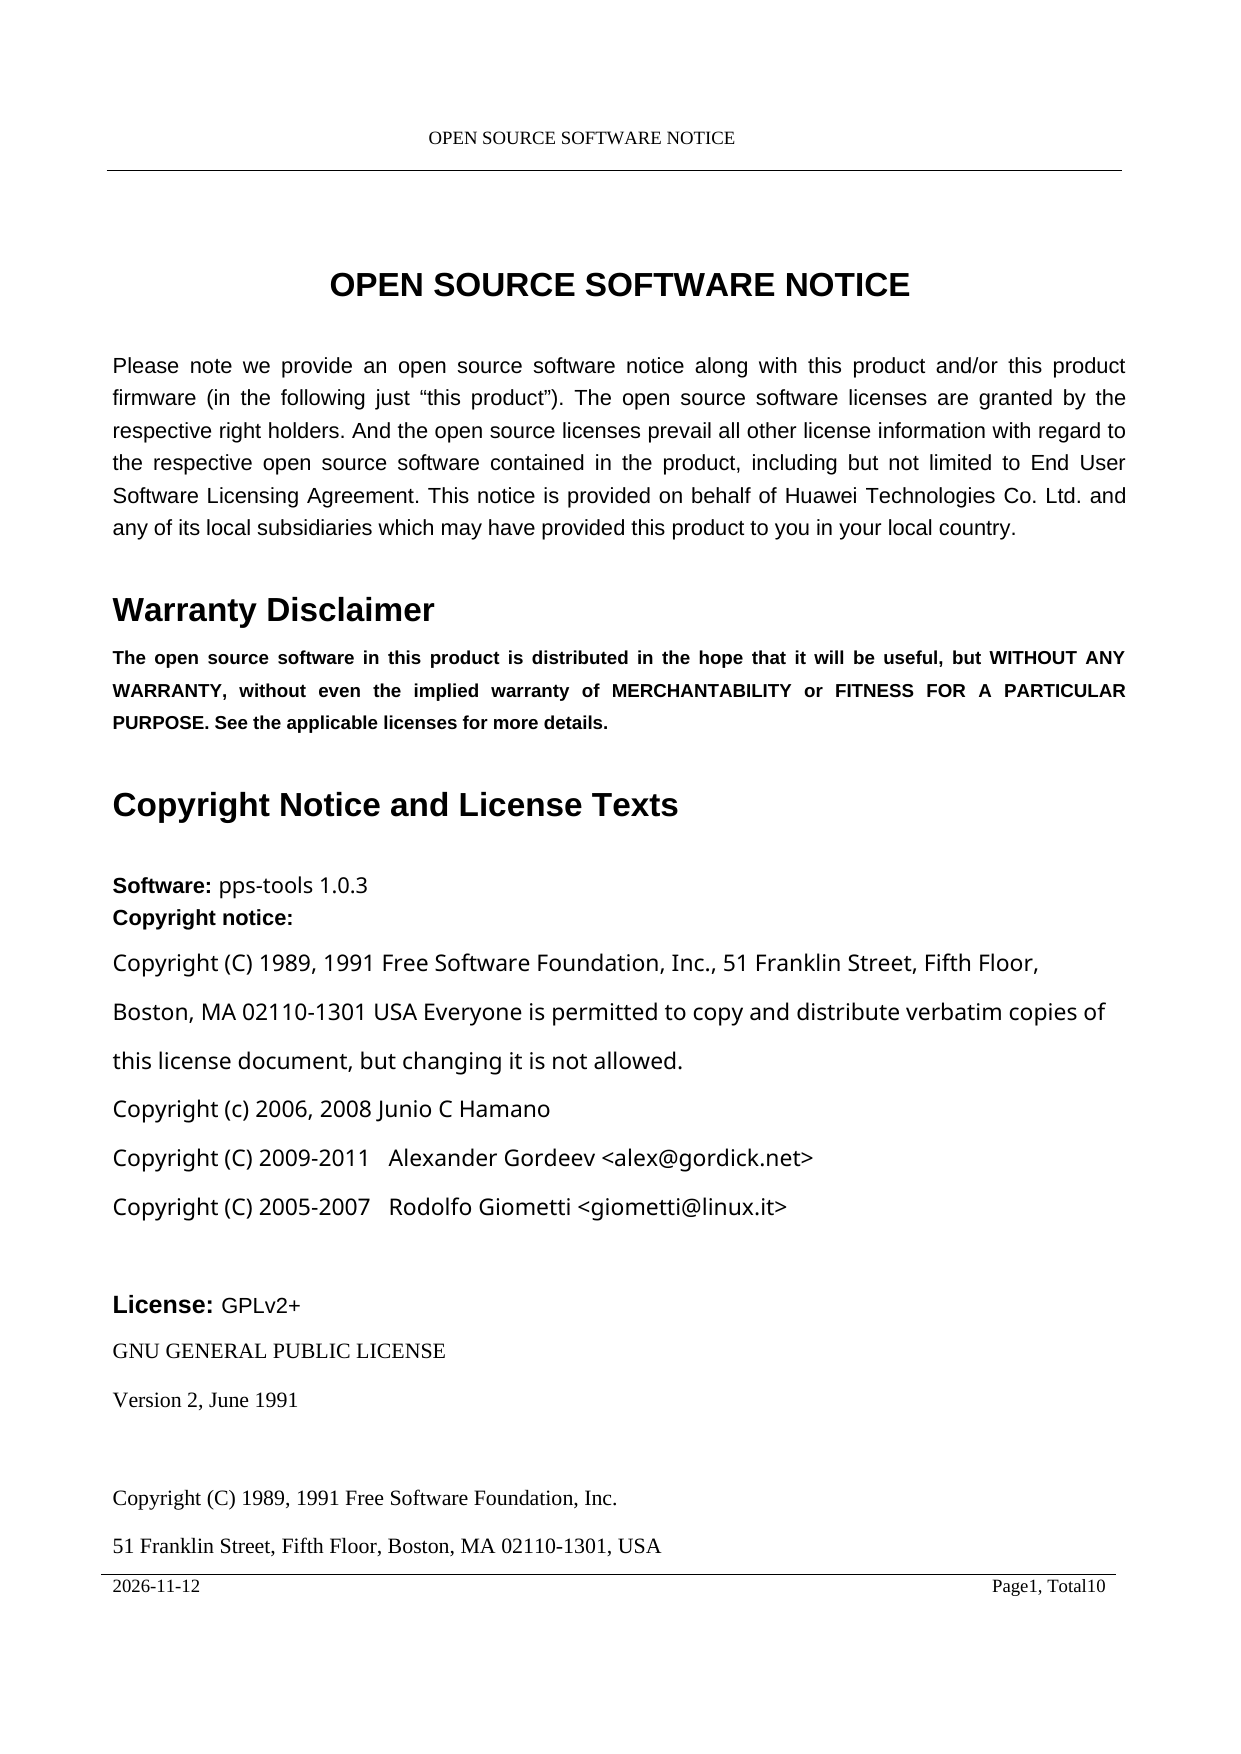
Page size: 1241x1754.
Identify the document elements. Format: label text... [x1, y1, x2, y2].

text License: GPLv2+ [112, 1288, 1128, 1320]
text Copyright Notice and License Texts [112, 771, 1128, 836]
text Copyright notice: [112, 901, 1128, 934]
text OPEN SOURCE SOFTWARE NOTICE [112, 251, 1128, 316]
text Please note we provide an open source software notice along with this product and/or this product firmware (in the following just “this product”). The open source software licenses are granted by the respective right holders. And the open source licenses prevail all other license information with regard to the respective open source software contained in the product, including but not limited to End User Software Licensing Agreement. This notice is provided on behalf of Huawei Technologies Co. Ltd. and any of its local subsidiaries which may have provided this product to you in your local country. [112, 349, 1128, 544]
text Software: pps-tools 1.0.3 [112, 869, 1128, 901]
text Warranty Disclaimer [112, 576, 1128, 641]
text Copyright (C) 1989, 1991 Free Software Foundation, Inc., 51 Franklin Street, Fifth Floor, Boston, MA 02110-1301 USA Everyone is permitted to copy and distribute verbatim copies of this license document, but changing it is not allowed. Copyright (c) 2006, 2008 Junio C Hamano Copyright (C) 2009-2011 Alexander Gordeev <alex@gordick.net> Copyright (C) 2005-2007 Rodolfo Giometti <giometti@linux.it> [112, 947, 1128, 1272]
text The open source software in this product is distributed in the hope that it will be useful, but WITHOUT ANY WARRANTY, without even the implied warranty of MERCHANTABILITY or FITNESS FOR A PARTICULAR PURPOSE. See the applicable licenses for more details. [112, 641, 1128, 739]
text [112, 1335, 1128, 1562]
